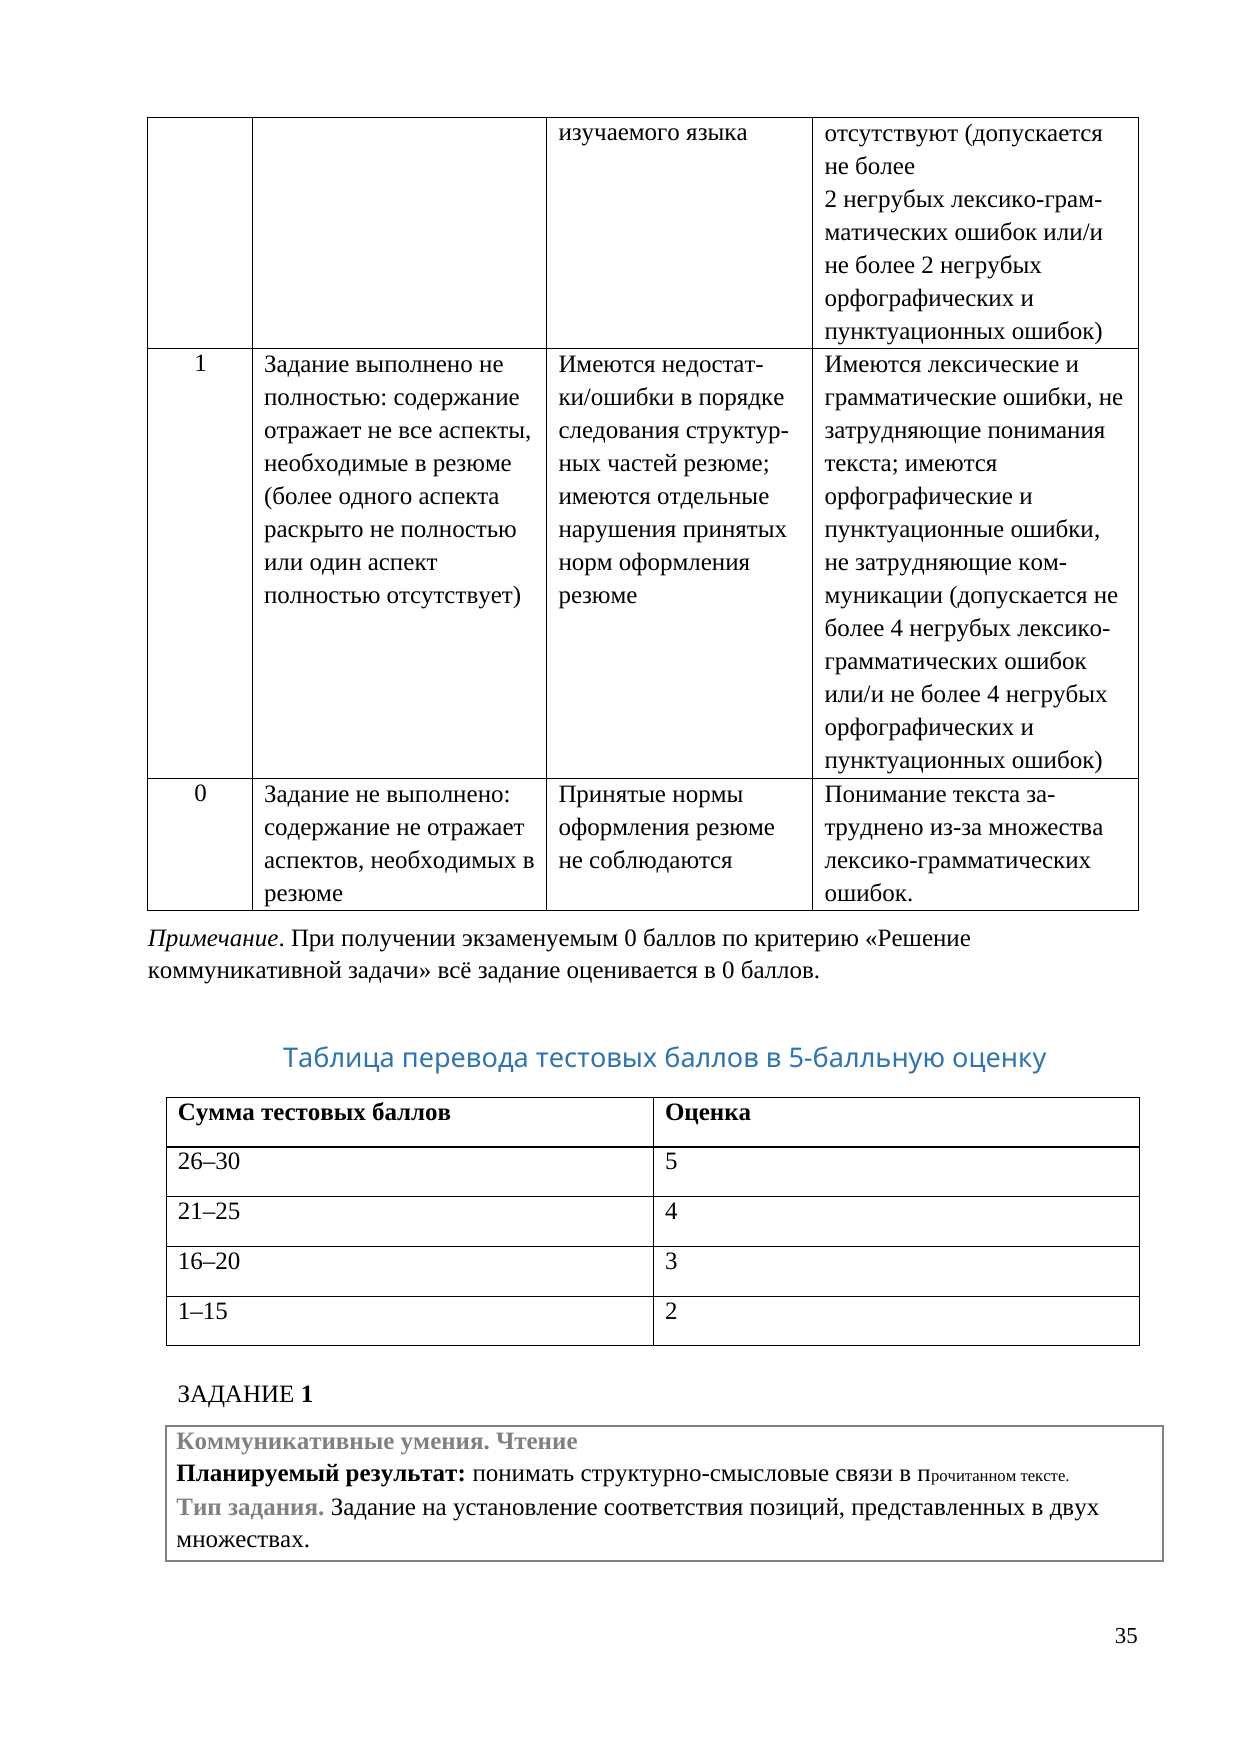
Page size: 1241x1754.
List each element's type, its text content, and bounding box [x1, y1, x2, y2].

table_cell 1 [148, 349, 252, 778]
table_cell 0 [148, 779, 252, 910]
table_cell Задание выполнено не полностью: содержание отражает не все аспекты, необходимые в резюме (более одного аспекта раскрыто не полностью или один аспект полностью отсутствует) [253, 349, 546, 778]
table_cell Принятые нормы оформления резюме не соблюдаются [547, 779, 812, 910]
table_cell Имеются лексические и грамматические ошибки, не затрудняющие понимания текста; имеются орфографические и пунктуационные ошибки, не затрудняющие ком- муникации (допускается не более 4 негрубых лексико- грамматических ошибок или/и не более 4 негрубых орфографических и пунктуационных ошибок) [813, 349, 1138, 778]
text ЗАДАНИЕ 1 [177, 1379, 1176, 1408]
table_header Оценка [654, 1098, 1139, 1146]
table_cell 3 [654, 1247, 1139, 1296]
table_header Сумма тестовых баллов [167, 1098, 653, 1146]
table_header [148, 118, 252, 348]
table_cell Задание не выполнено: содержание не отражает аспектов, необходимых в резюме [253, 779, 546, 910]
table_header отсутствуют (допускается не более 2 негрубых лексико-грам- матических ошибок или/и не более 2 негрубых орфографических и пунктуационных ошибок) [813, 118, 1138, 348]
table_cell 5 [654, 1148, 1139, 1196]
table_cell 16–20 [167, 1247, 653, 1296]
table_cell 26–30 [167, 1148, 653, 1196]
table_cell Понимание текста за- труднено из-за множества лексико-грамматических ошибок. [813, 779, 1138, 910]
table_cell Имеются недостат- ки/ошибки в порядке следования структур- ных частей резюме; имеются отдельные нарушения принятых норм оформления резюме [547, 349, 812, 778]
table_cell 4 [654, 1197, 1139, 1246]
table_header [253, 118, 546, 348]
text Примечание. При получении экзаменуемым 0 баллов по критерию «Решение коммуникативной задачи» всё задание оценивается в 0 баллов. [148, 923, 973, 984]
subtitle Таблица перевода тестовых баллов в 5-балльную оценку [154, 1038, 1176, 1075]
table_cell 2 [654, 1297, 1139, 1345]
table_header изучаемого языка [547, 118, 812, 348]
table_cell 1–15 [167, 1297, 653, 1345]
table_cell 21–25 [167, 1197, 653, 1246]
